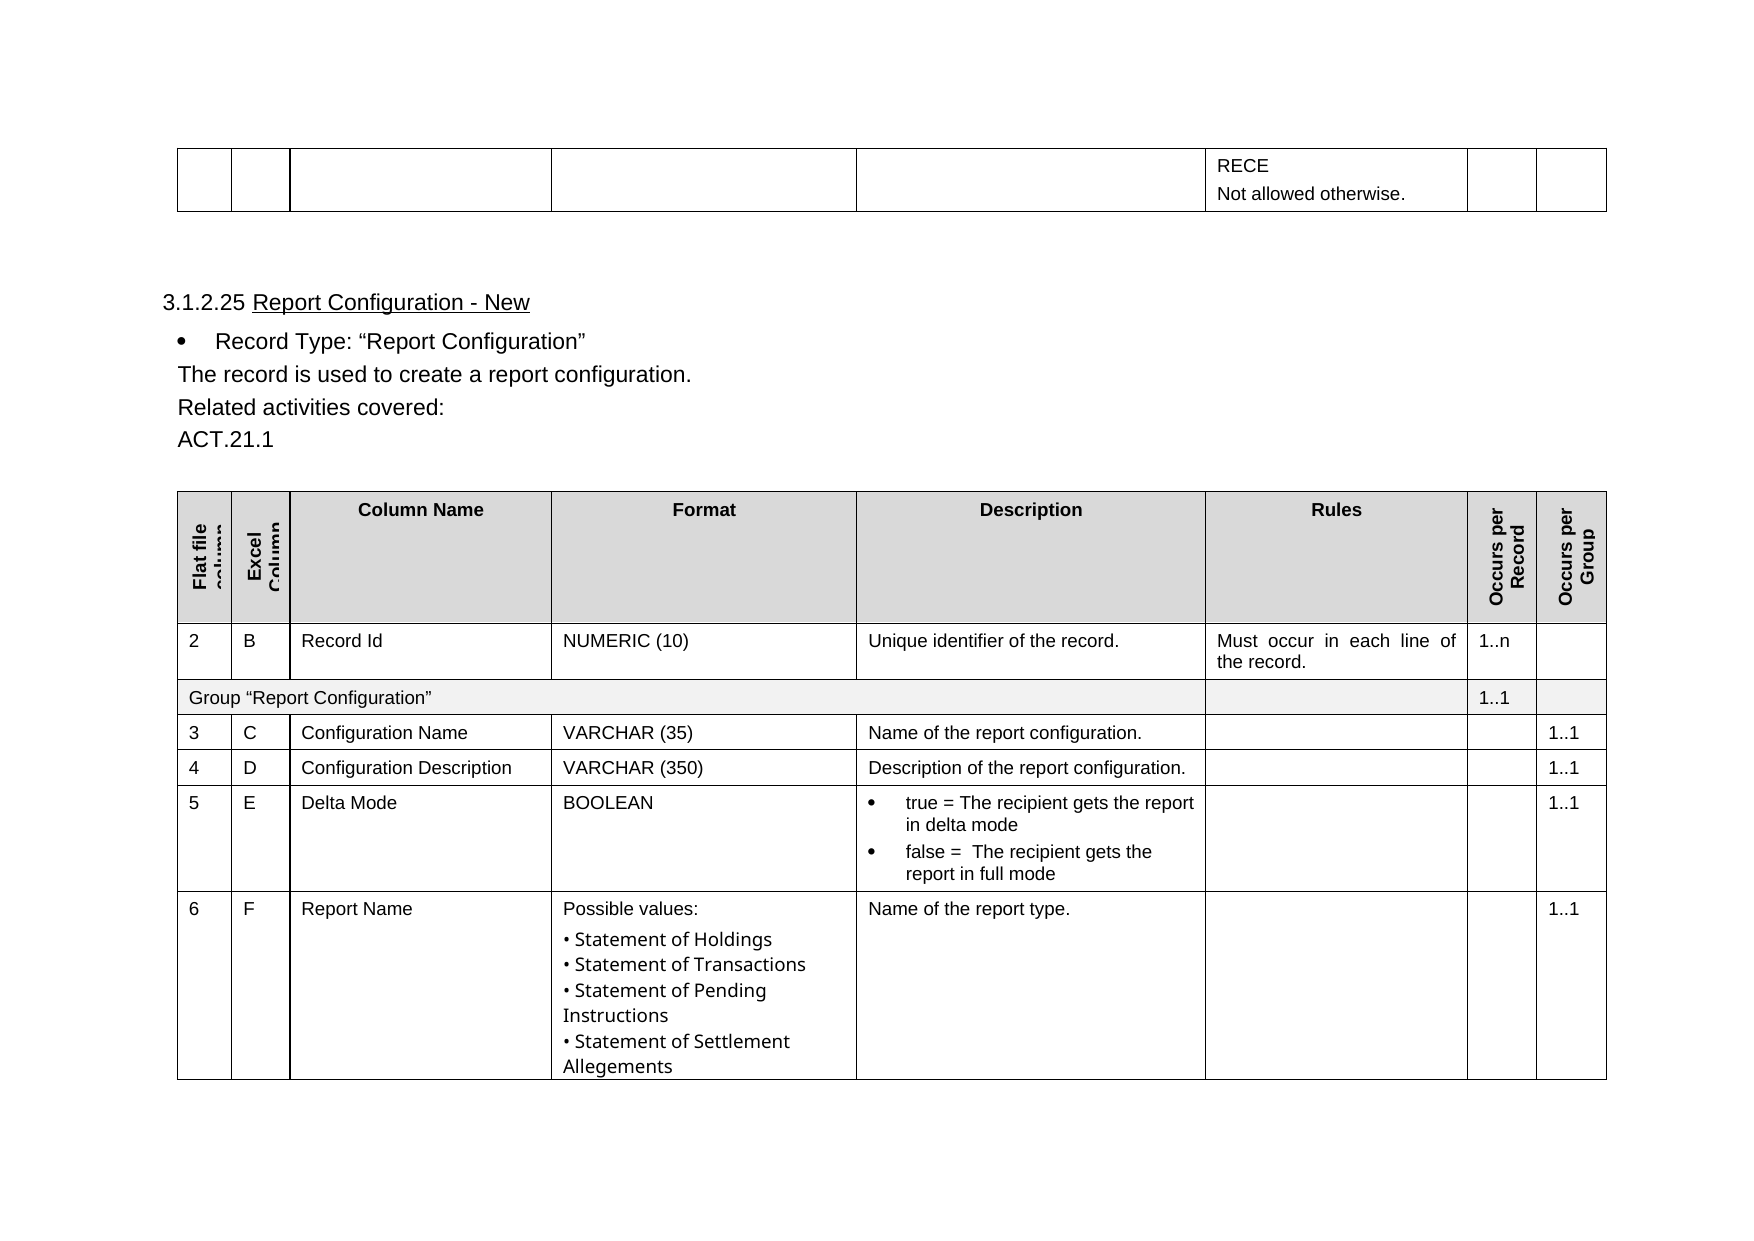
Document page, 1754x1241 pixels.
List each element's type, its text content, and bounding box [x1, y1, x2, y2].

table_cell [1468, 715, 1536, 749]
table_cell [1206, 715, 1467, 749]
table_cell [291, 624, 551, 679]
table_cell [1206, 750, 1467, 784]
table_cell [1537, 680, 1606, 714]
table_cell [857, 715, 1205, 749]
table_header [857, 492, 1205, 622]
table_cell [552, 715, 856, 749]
text Related activities covered: [177, 393, 1606, 420]
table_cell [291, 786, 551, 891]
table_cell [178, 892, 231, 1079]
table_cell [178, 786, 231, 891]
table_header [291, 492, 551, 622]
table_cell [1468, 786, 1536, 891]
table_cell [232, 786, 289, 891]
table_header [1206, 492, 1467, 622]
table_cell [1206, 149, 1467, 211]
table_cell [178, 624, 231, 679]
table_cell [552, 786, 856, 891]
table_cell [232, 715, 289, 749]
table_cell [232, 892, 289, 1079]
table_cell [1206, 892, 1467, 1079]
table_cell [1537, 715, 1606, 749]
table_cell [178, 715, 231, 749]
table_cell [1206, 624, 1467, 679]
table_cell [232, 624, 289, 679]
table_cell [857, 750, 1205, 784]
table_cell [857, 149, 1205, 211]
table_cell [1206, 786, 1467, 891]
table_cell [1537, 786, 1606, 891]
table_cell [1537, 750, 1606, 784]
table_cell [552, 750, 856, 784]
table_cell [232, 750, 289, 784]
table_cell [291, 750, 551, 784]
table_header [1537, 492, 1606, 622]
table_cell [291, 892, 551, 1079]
text ACT.21.1 [177, 426, 1606, 452]
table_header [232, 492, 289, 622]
subtitle Report Configuration - New [162, 289, 1606, 316]
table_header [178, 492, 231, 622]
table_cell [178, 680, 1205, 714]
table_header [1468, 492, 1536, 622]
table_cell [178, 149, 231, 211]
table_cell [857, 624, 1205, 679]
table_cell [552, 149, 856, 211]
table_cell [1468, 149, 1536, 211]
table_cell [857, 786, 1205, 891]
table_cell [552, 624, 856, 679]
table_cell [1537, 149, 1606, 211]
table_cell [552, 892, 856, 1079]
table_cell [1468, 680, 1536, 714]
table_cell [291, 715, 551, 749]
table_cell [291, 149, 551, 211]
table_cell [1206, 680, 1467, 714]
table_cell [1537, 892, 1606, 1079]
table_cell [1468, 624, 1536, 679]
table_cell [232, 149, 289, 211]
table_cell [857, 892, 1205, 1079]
list Record Type: “Report Configuration” [177, 328, 1606, 354]
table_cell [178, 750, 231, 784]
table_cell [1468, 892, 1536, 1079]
text The record is used to create a report configuration. [177, 361, 1606, 387]
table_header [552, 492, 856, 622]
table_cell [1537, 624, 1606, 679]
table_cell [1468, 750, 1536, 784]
